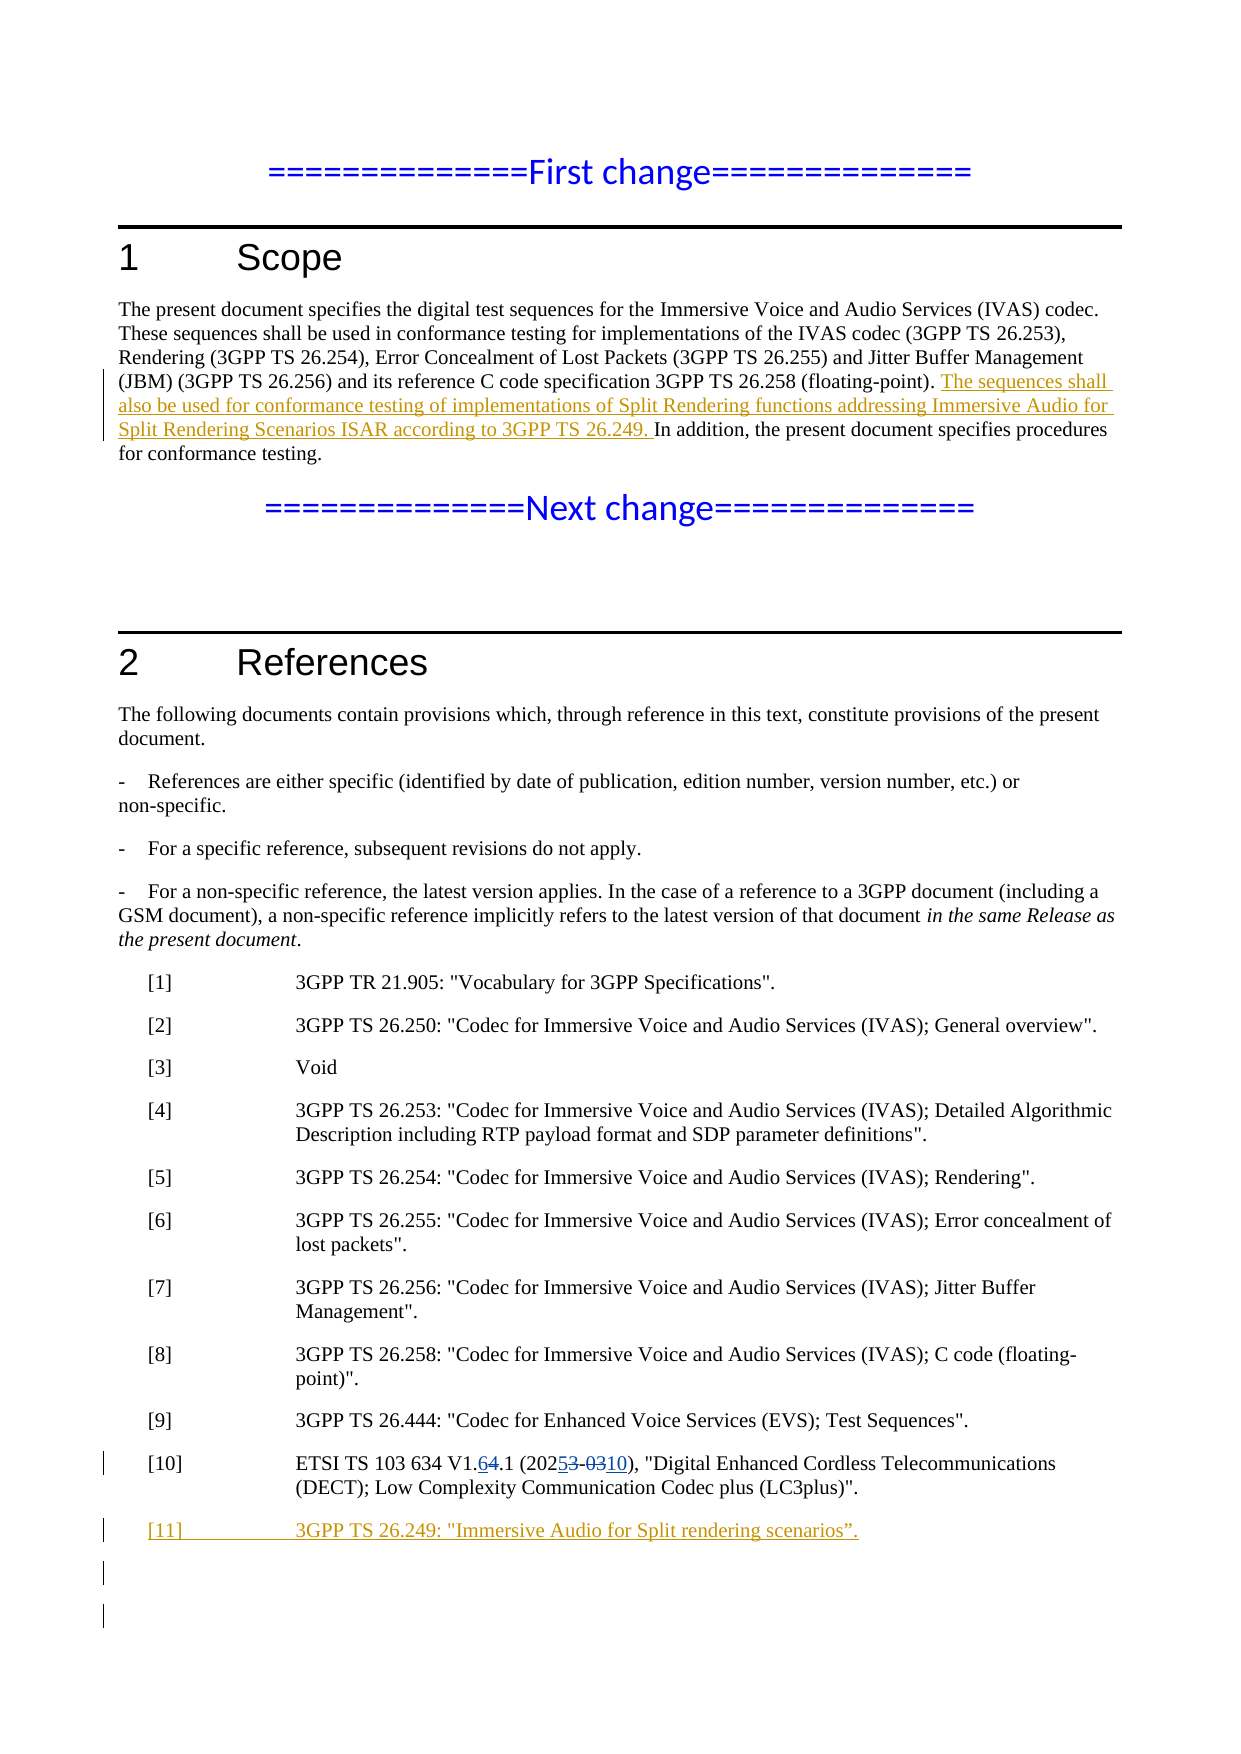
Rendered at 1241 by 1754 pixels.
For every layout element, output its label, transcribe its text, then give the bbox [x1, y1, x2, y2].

text [3] Void [148, 1055, 1122, 1079]
text - References are either specific (identified by date of publication, edition number, version number, etc.) or non-specific. [118, 769, 1122, 817]
text [5] 3GPP TS 26.254: "Codec for Immersive Voice and Audio Services (IVAS); Rendering". [148, 1165, 1122, 1189]
text [2] 3GPP TS 26.250: "Codec for Immersive Voice and Audio Services (IVAS); General overview". [148, 1012, 1122, 1037]
text ==============Next change============== [118, 484, 1122, 530]
text [10] ETSI TS 103 634 V1..1 (202-), "Digital Enhanced Cordless Telecommunications (DECT); Low Complexity Communication Codec plus (LC3plus)". [148, 1451, 1122, 1499]
text [7] 3GPP TS 26.256: "Codec for Immersive Voice and Audio Services (IVAS); Jitter Buffer Management". [148, 1275, 1122, 1323]
text [4] 3GPP TS 26.253: "Codec for Immersive Voice and Audio Services (IVAS); Detailed Algorithmic Description including RTP payload format and SDP parameter definitions". [148, 1098, 1122, 1146]
subtitle 1 Scope [118, 229, 1122, 278]
subtitle 2 References [118, 634, 1122, 683]
text The present document specifies the digital test sequences for the Immersive Voice and Audio Services (IVAS) codec. These sequences shall be used in conformance testing for implementations of the IVAS codec (3GPP TS 26.253), Rendering (3GPP TS 26.254), Error Concealment of Lost Packets (3GPP TS 26.255) and Jitter Buffer Management (JBM) (3GPP TS 26.256) and its reference C code specification 3GPP TS 26.258 (floating-point). In addition, the present document specifies procedures for conformance testing. [118, 297, 1122, 465]
text The following documents contain provisions which, through reference in this text, constitute provisions of the present document. [118, 702, 1122, 750]
text - For a non-specific reference, the latest version applies. In the case of a reference to a 3GPP document (including a GSM document), a non-specific reference implicitly refers to the latest version of that document in the same Release as the present document. [118, 879, 1122, 951]
text - For a specific reference, subsequent revisions do not apply. [118, 836, 1122, 860]
text [6] 3GPP TS 26.255: "Codec for Immersive Voice and Audio Services (IVAS); Error concealment of lost packets". [148, 1208, 1122, 1256]
text [8] 3GPP TS 26.258: "Codec for Immersive Voice and Audio Services (IVAS); C code (floating- point)". [148, 1342, 1122, 1390]
text ==============First change============== [118, 148, 1122, 193]
text [1] 3GPP TR 21.905: "Vocabulary for 3GPP Specifications". [148, 970, 1122, 994]
text [9] 3GPP TS 26.444: "Codec for Enhanced Voice Services (EVS); Test Sequences". [148, 1408, 1122, 1432]
